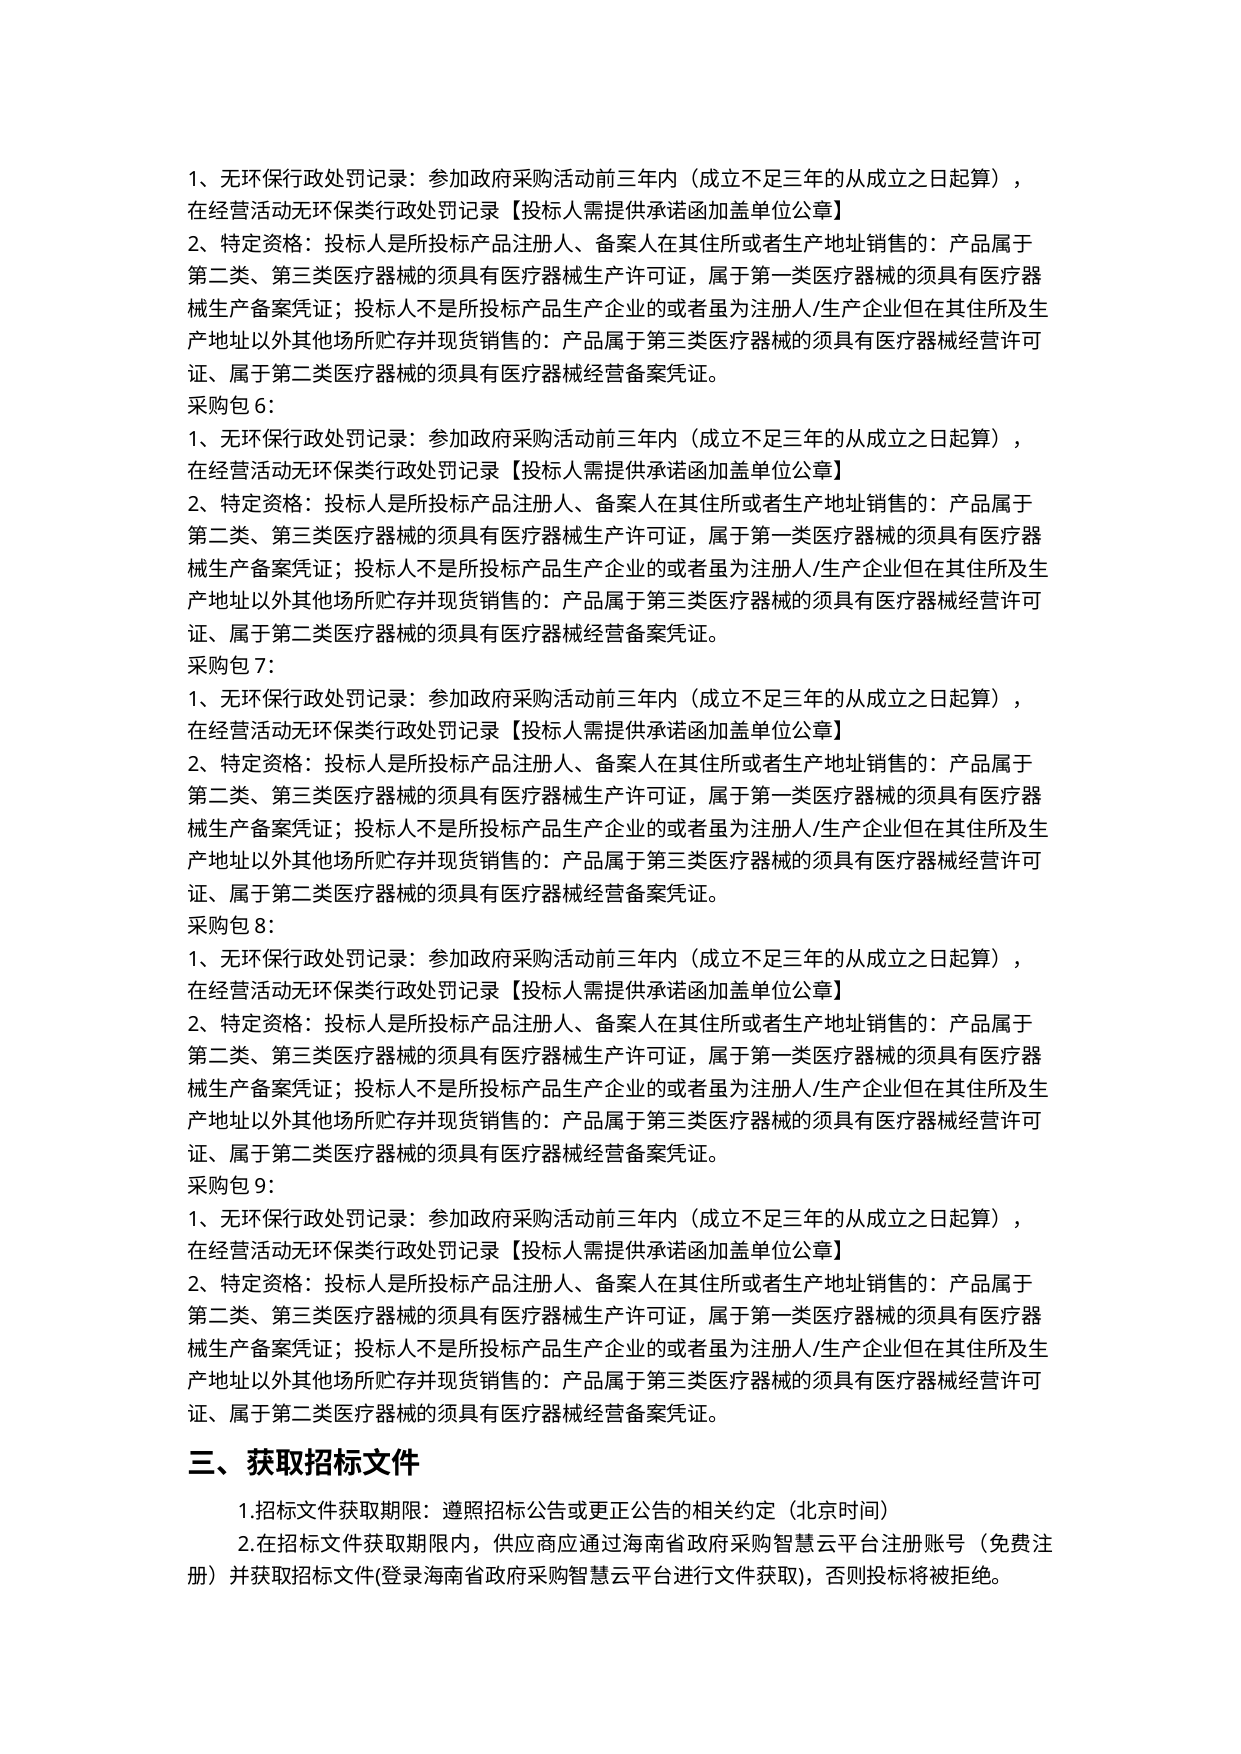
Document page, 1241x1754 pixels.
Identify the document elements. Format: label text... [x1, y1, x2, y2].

text 1、无环保行政处罚记录：参加政府采购活动前三年内（成立不足三年的从成立之日起算），在经营活动无环保类行政处罚记录【投标人需提供承诺函加盖单位公章】 [187, 942, 1053, 1007]
text 2.在招标文件获取期限内，供应商应通过海南省政府采购智慧云平台注册账号（免费注册）并获取招标文件(登录海南省政府采购智慧云平台进行文件获取)，否则投标将被拒绝。 [187, 1527, 1053, 1592]
text 三、获取招标文件 [187, 1429, 1053, 1494]
text 1.招标文件获取期限：遵照招标公告或更正公告的相关约定（北京时间） [187, 1494, 1053, 1527]
text 1、无环保行政处罚记录：参加政府采购活动前三年内（成立不足三年的从成立之日起算），在经营活动无环保类行政处罚记录【投标人需提供承诺函加盖单位公章】 [187, 422, 1053, 487]
text 采购包9： [187, 1169, 1053, 1202]
text 1、无环保行政处罚记录：参加政府采购活动前三年内（成立不足三年的从成立之日起算），在经营活动无环保类行政处罚记录【投标人需提供承诺函加盖单位公章】 [187, 162, 1053, 227]
text 采购包8： [187, 909, 1053, 942]
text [187, 227, 1053, 389]
text 采购包6： [187, 389, 1053, 422]
text 采购包7： [187, 649, 1053, 682]
text 1、无环保行政处罚记录：参加政府采购活动前三年内（成立不足三年的从成立之日起算），在经营活动无环保类行政处罚记录【投标人需提供承诺函加盖单位公章】 [187, 1202, 1053, 1267]
text 1、无环保行政处罚记录：参加政府采购活动前三年内（成立不足三年的从成立之日起算），在经营活动无环保类行政处罚记录【投标人需提供承诺函加盖单位公章】 [187, 682, 1053, 747]
